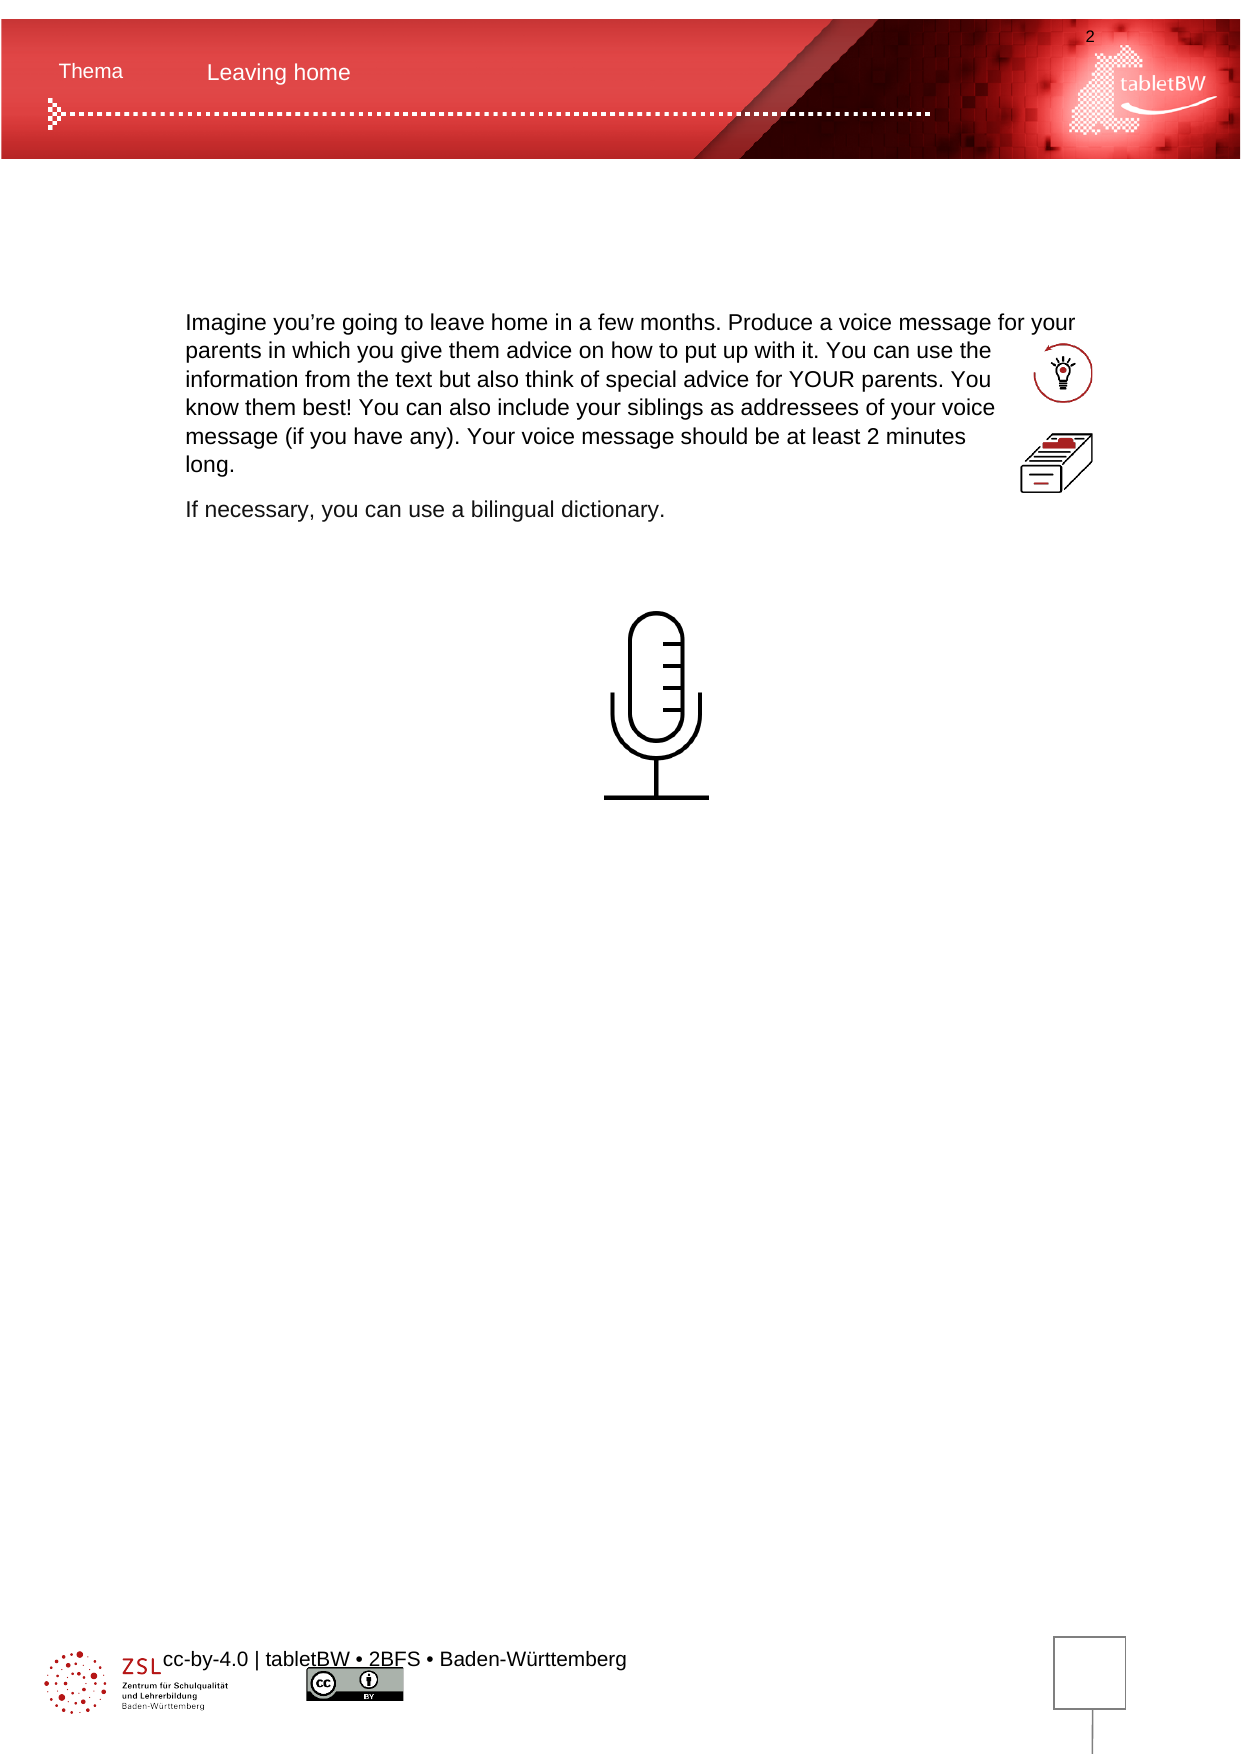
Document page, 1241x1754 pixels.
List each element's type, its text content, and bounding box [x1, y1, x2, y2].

picture [239, 1653, 244, 1665]
picture [551, 602, 761, 813]
picture [1020, 433, 1093, 493]
picture [1, 19, 1241, 159]
picture [28, 1635, 244, 1714]
picture [306, 1667, 404, 1701]
text If necessary, you can use a bilingual dictionary. [185, 496, 1093, 523]
picture [1033, 343, 1093, 403]
list Imagine you’re going to leave home in a few months. Produce a voice message for your parents in which you give them advice on how to put up with it. You can use the information from the text but also think of special advice for YOUR parents. You know them best! You can also include your siblings as addressees of your voice message (if you have any). Your voice message should be at least 2 minutes long. [185, 309, 1093, 478]
